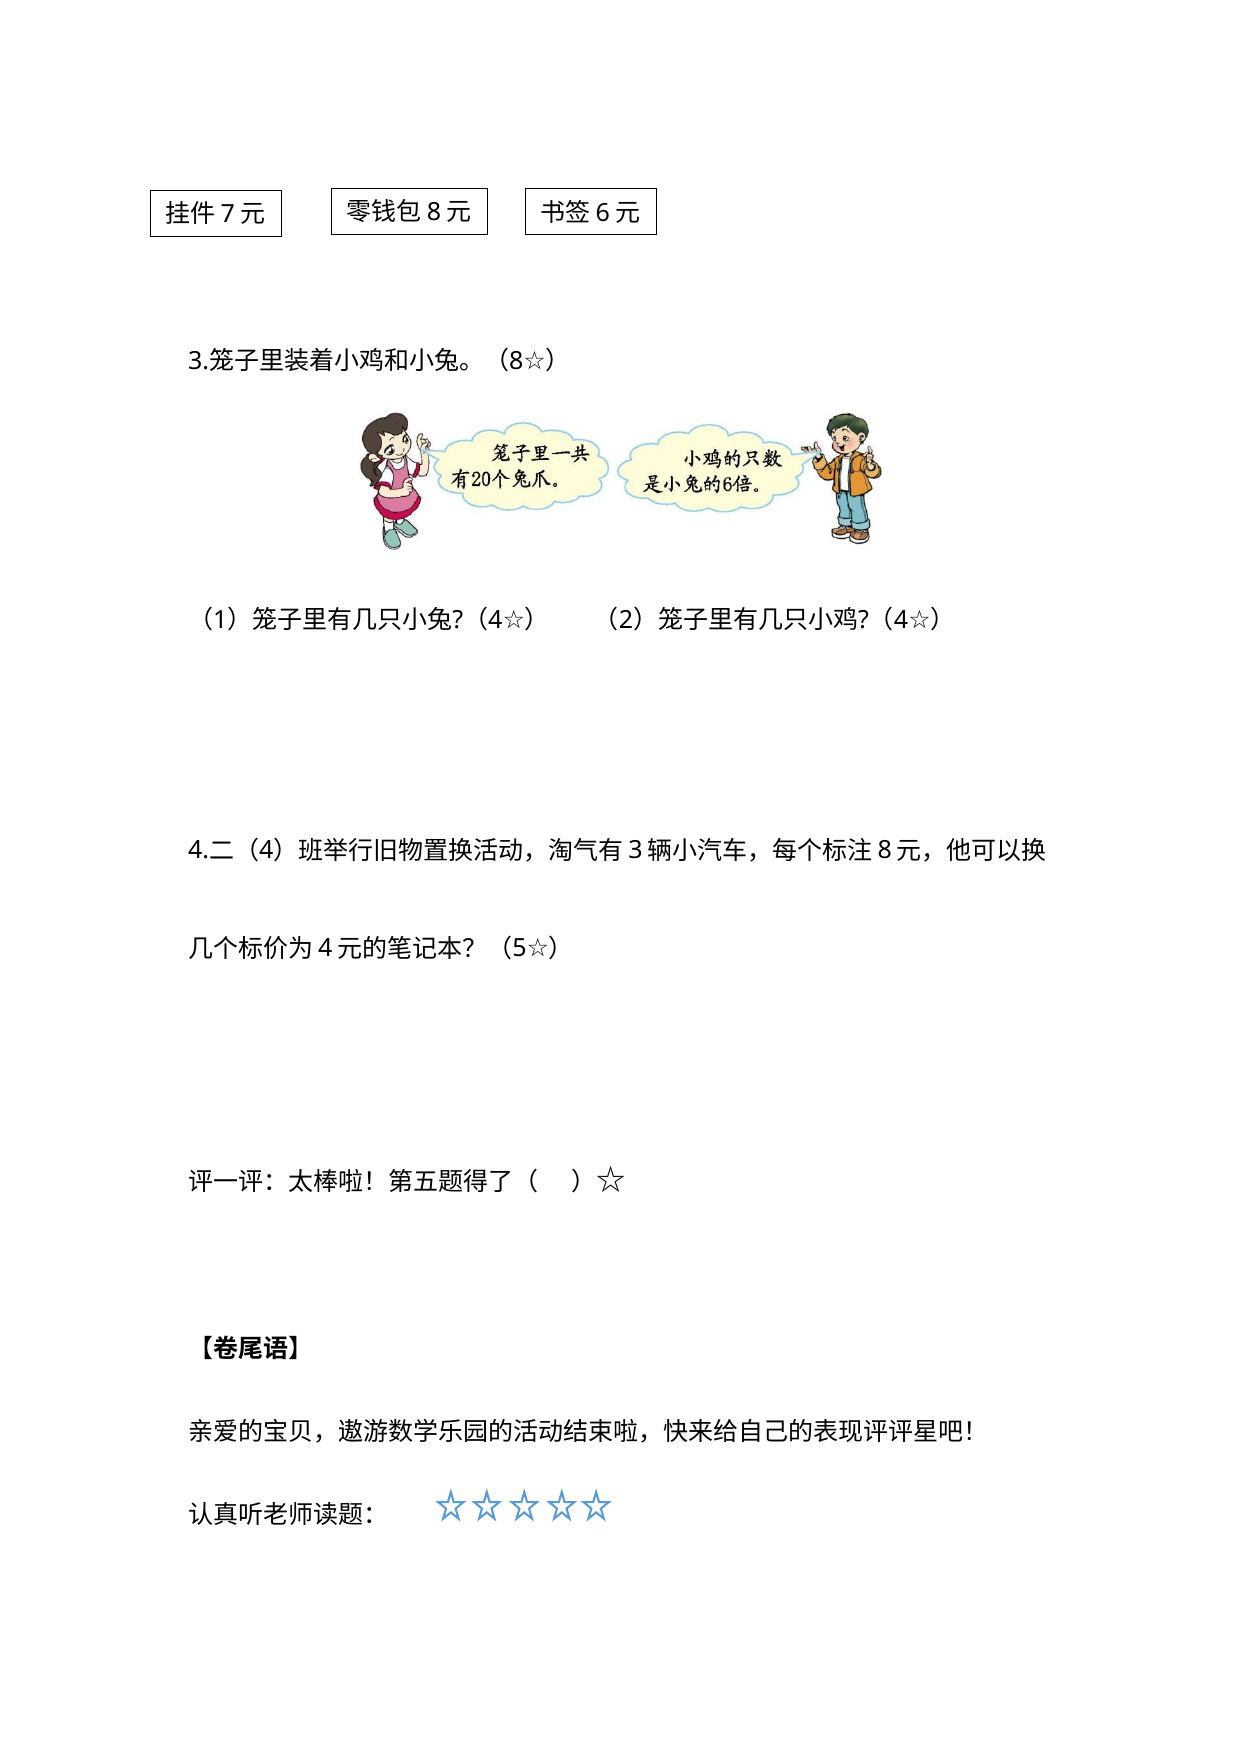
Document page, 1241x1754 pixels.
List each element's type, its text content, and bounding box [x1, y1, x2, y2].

text （1）笼子里有几只小兔?（4☆） （2）笼子里有几只小鸡?（4☆） [188, 585, 1052, 650]
text 3.笼子里装着小鸡和小兔。（8☆） [188, 326, 1052, 391]
text 4.二（4）班举行旧物置换活动，淘气有3辆小汽车，每个标注8元，他可以换几个标价为4元的笔记本？（5☆） [188, 816, 1052, 979]
text 亲爱的宝贝，遨游数学乐园的活动结束啦，快来给自己的表现评评星吧！ [188, 1397, 1052, 1462]
text 【卷尾语】 [188, 1314, 1052, 1379]
picture [358, 409, 883, 550]
text 评一评：太棒啦！第五题得了（ ）☆ [188, 1146, 1052, 1211]
text 认真听老师读题： [188, 1480, 1052, 1545]
